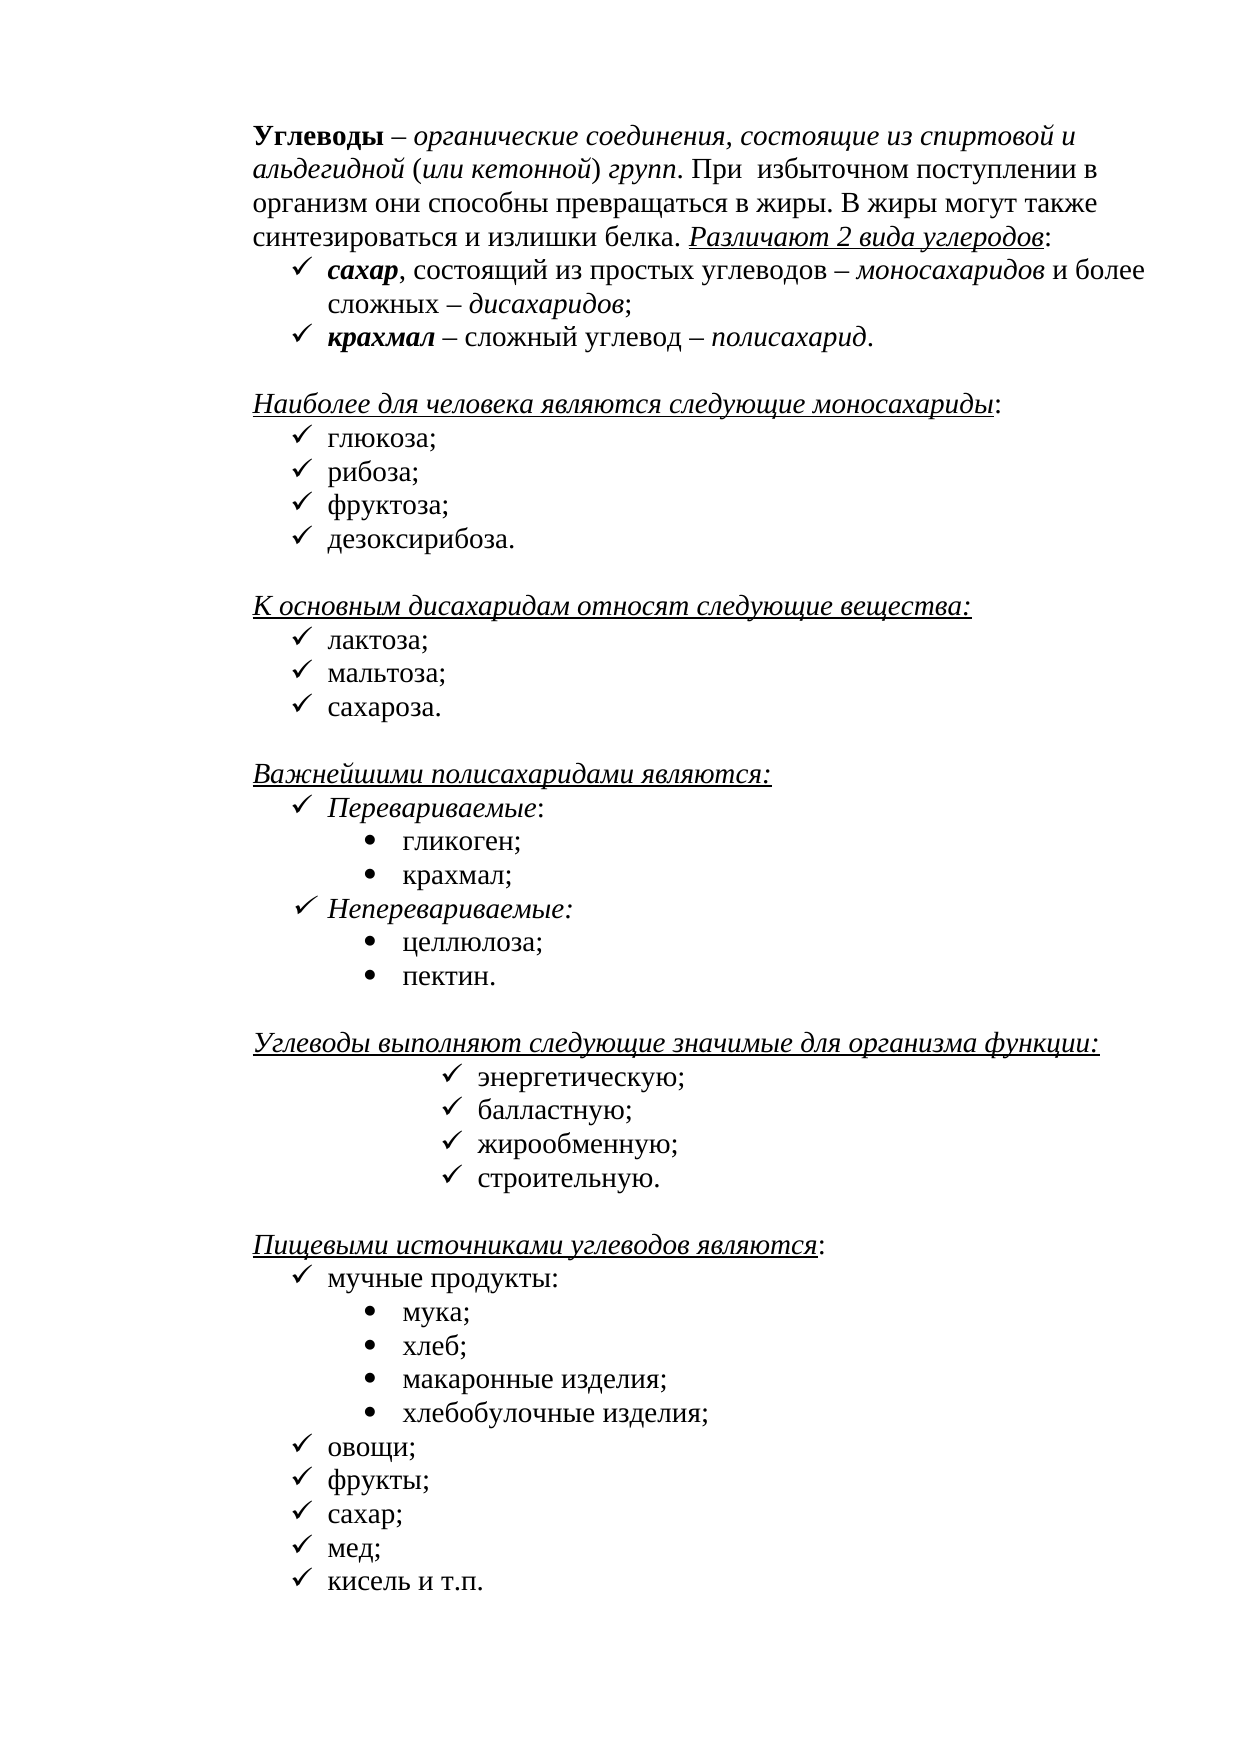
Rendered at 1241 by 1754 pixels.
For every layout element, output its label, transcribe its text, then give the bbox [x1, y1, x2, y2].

list мед; [290, 1530, 1152, 1563]
list хлеб; [365, 1328, 1152, 1361]
list кисель и т.п. [290, 1563, 1152, 1597]
list балластную; [440, 1092, 1152, 1126]
list фрукты; [290, 1462, 1152, 1496]
list Неперевариваемые: [290, 891, 1152, 924]
list целлюлоза; [365, 924, 1152, 958]
list пектин. [365, 958, 1152, 992]
list сахароза. [290, 689, 1152, 723]
list гликоген; [365, 823, 1152, 857]
list сахар; [290, 1496, 1152, 1530]
list энергетическую; [440, 1059, 1152, 1092]
list мука; [365, 1294, 1152, 1328]
text Важнейшими полисахаридами являются: [252, 756, 1152, 790]
list строительную. [440, 1160, 1152, 1193]
list мучные продукты: [290, 1261, 1152, 1294]
text Углеводы выполняют следующие значимые для организма функции: [252, 1025, 1152, 1059]
list рибоза; [290, 454, 1152, 487]
list лактоза; [290, 622, 1152, 656]
list макаронные изделия; [365, 1361, 1152, 1395]
text Наиболее для человека являются следующие моносахариды: [252, 387, 1152, 420]
list крахмал; [365, 857, 1152, 891]
text Углеводы – органические соединения, состоящие из спиртовой и альдегидной (или кетонной) групп. При избыточном поступлении в организм они способны превращаться в жиры. В жиры могут также синтезироваться и излишки белка. Различают 2 вида углеродов: [252, 118, 1152, 252]
list Перевариваемые: [290, 790, 1152, 823]
list мальтоза; [290, 656, 1152, 689]
list сахар, состоящий из простых углеводов – моносахаридов и более сложных – дисахаридов; [290, 252, 1152, 319]
list жирообменную; [440, 1126, 1152, 1160]
text Пищевыми источниками углеводов являются: [252, 1227, 1152, 1261]
list крахмал – сложный углевод – полисахарид. [290, 319, 1152, 353]
list хлебобулочные изделия; [365, 1395, 1152, 1429]
text К основным дисахаридам относят следующие вещества: [252, 588, 1152, 622]
list глюкоза; [290, 420, 1152, 454]
list дезоксирибоза. [290, 521, 1152, 555]
list овощи; [290, 1429, 1152, 1462]
list фруктоза; [290, 487, 1152, 521]
